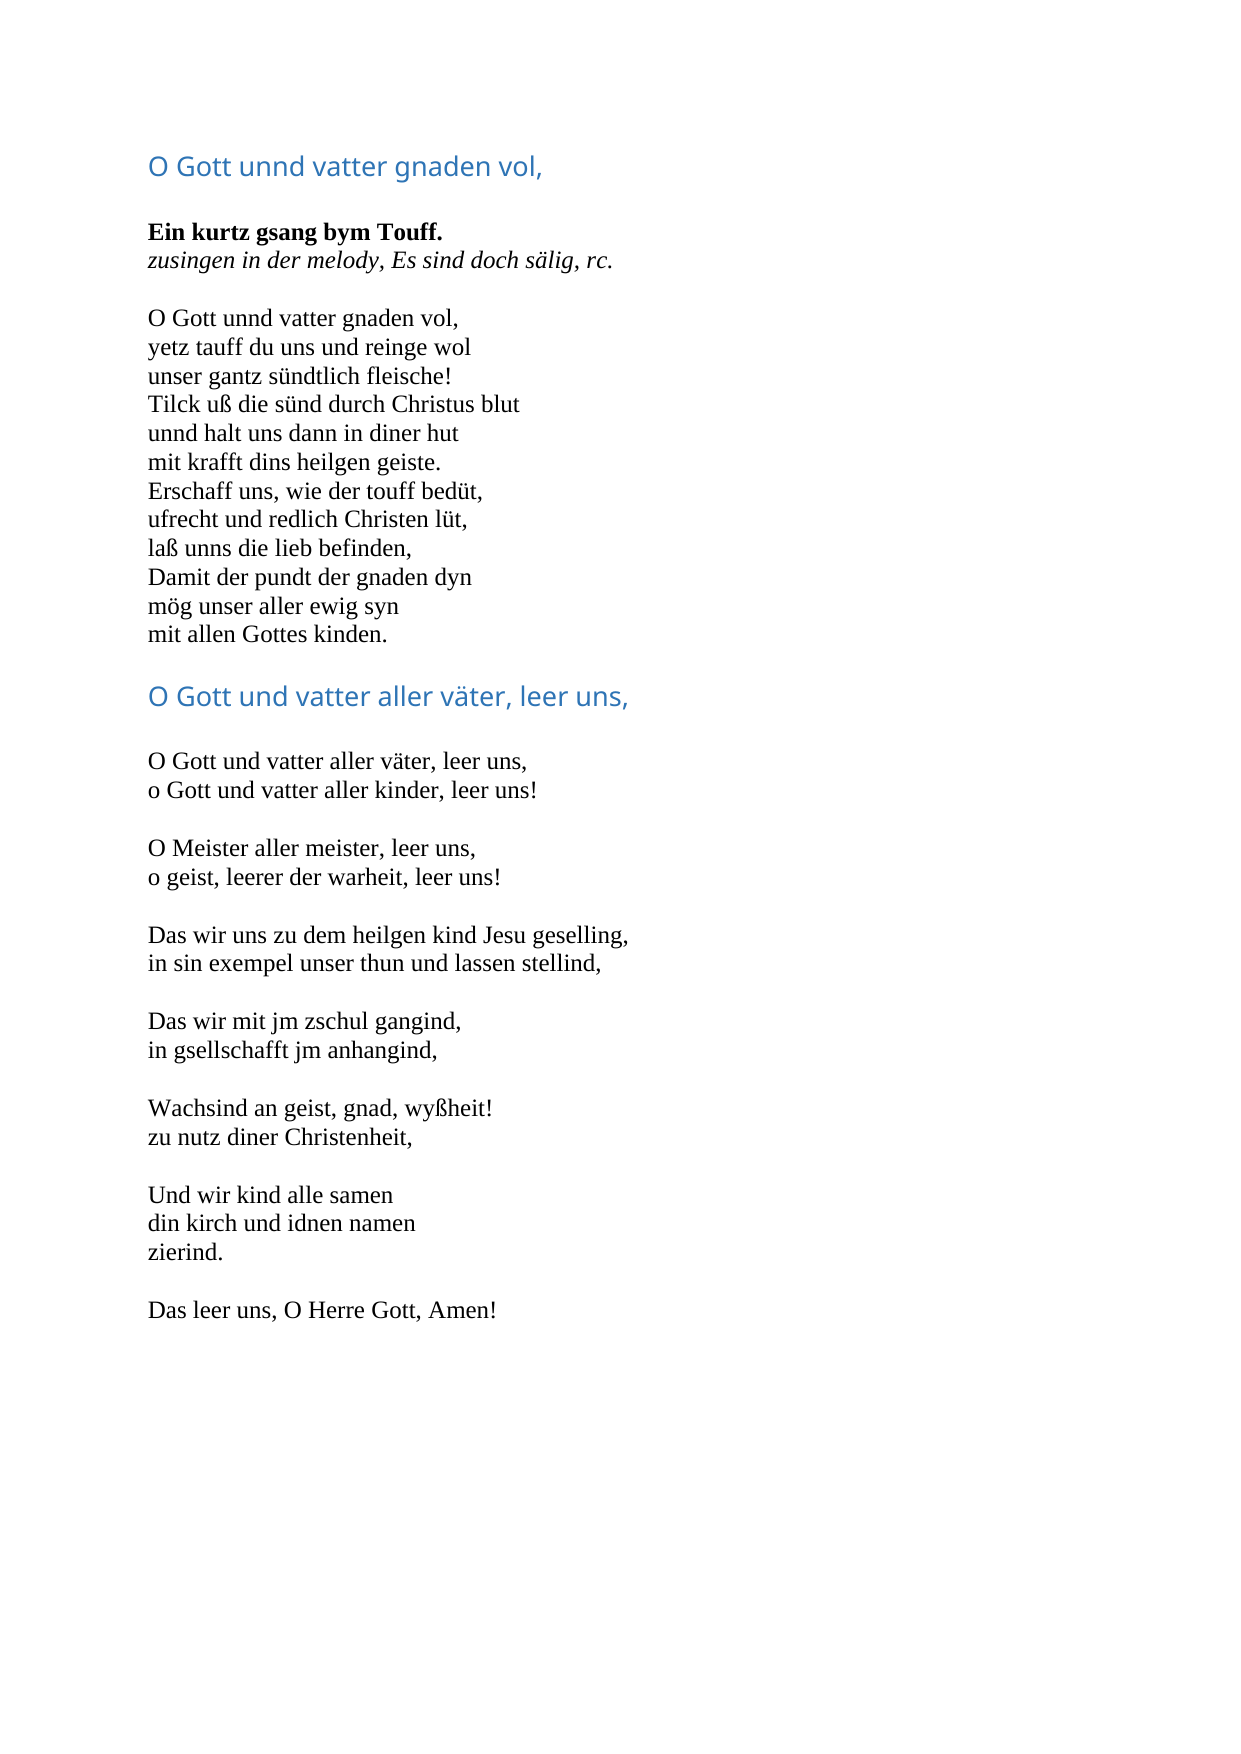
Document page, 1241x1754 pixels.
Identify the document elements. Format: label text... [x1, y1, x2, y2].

text Ein kurtz gsang bym Touff. zusingen in der melody, Es sind doch sälig, rc. [148, 217, 1093, 274]
text O Meister aller meister, leer uns, o geist, leerer der warheit, leer uns! [148, 833, 1093, 891]
subtitle O Gott und vatter aller väter, leer uns, [148, 677, 1093, 714]
text Das wir uns zu dem heilgen kind Jesu geselling, in sin exempel unser thun und lassen stellind, [148, 920, 1093, 977]
text Das wir mit jm zschul gangind, in gsellschafft jm anhangind, [148, 1006, 1093, 1064]
text O Gott unnd vatter gnaden vol, yetz tauff du uns und reinge wol unser gantz sündtlich fleische! Tilck uß die sünd durch Christus blut unnd halt uns dann in diner hut mit krafft dins heilgen geiste. Erschaff uns, wie der touff bedüt, ufrecht und redlich Christen lüt, laß unns die lieb befinden, Damit der pundt der gnaden dyn mög unser aller ewig syn mit allen Gottes kinden. [148, 303, 1093, 648]
text Das leer uns, O Herre Gott, Amen! [148, 1295, 1093, 1324]
subtitle O Gott unnd vatter gnaden vol, [148, 148, 1093, 184]
text Und wir kind alle samen din kirch und idnen namen zierind. [148, 1180, 1093, 1266]
text Wachsind an geist, gnad, wyßheit! zu nutz diner Christenheit, [148, 1093, 1093, 1151]
text O Gott und vatter aller väter, leer uns, o Gott und vatter aller kinder, leer uns! [148, 746, 1093, 804]
